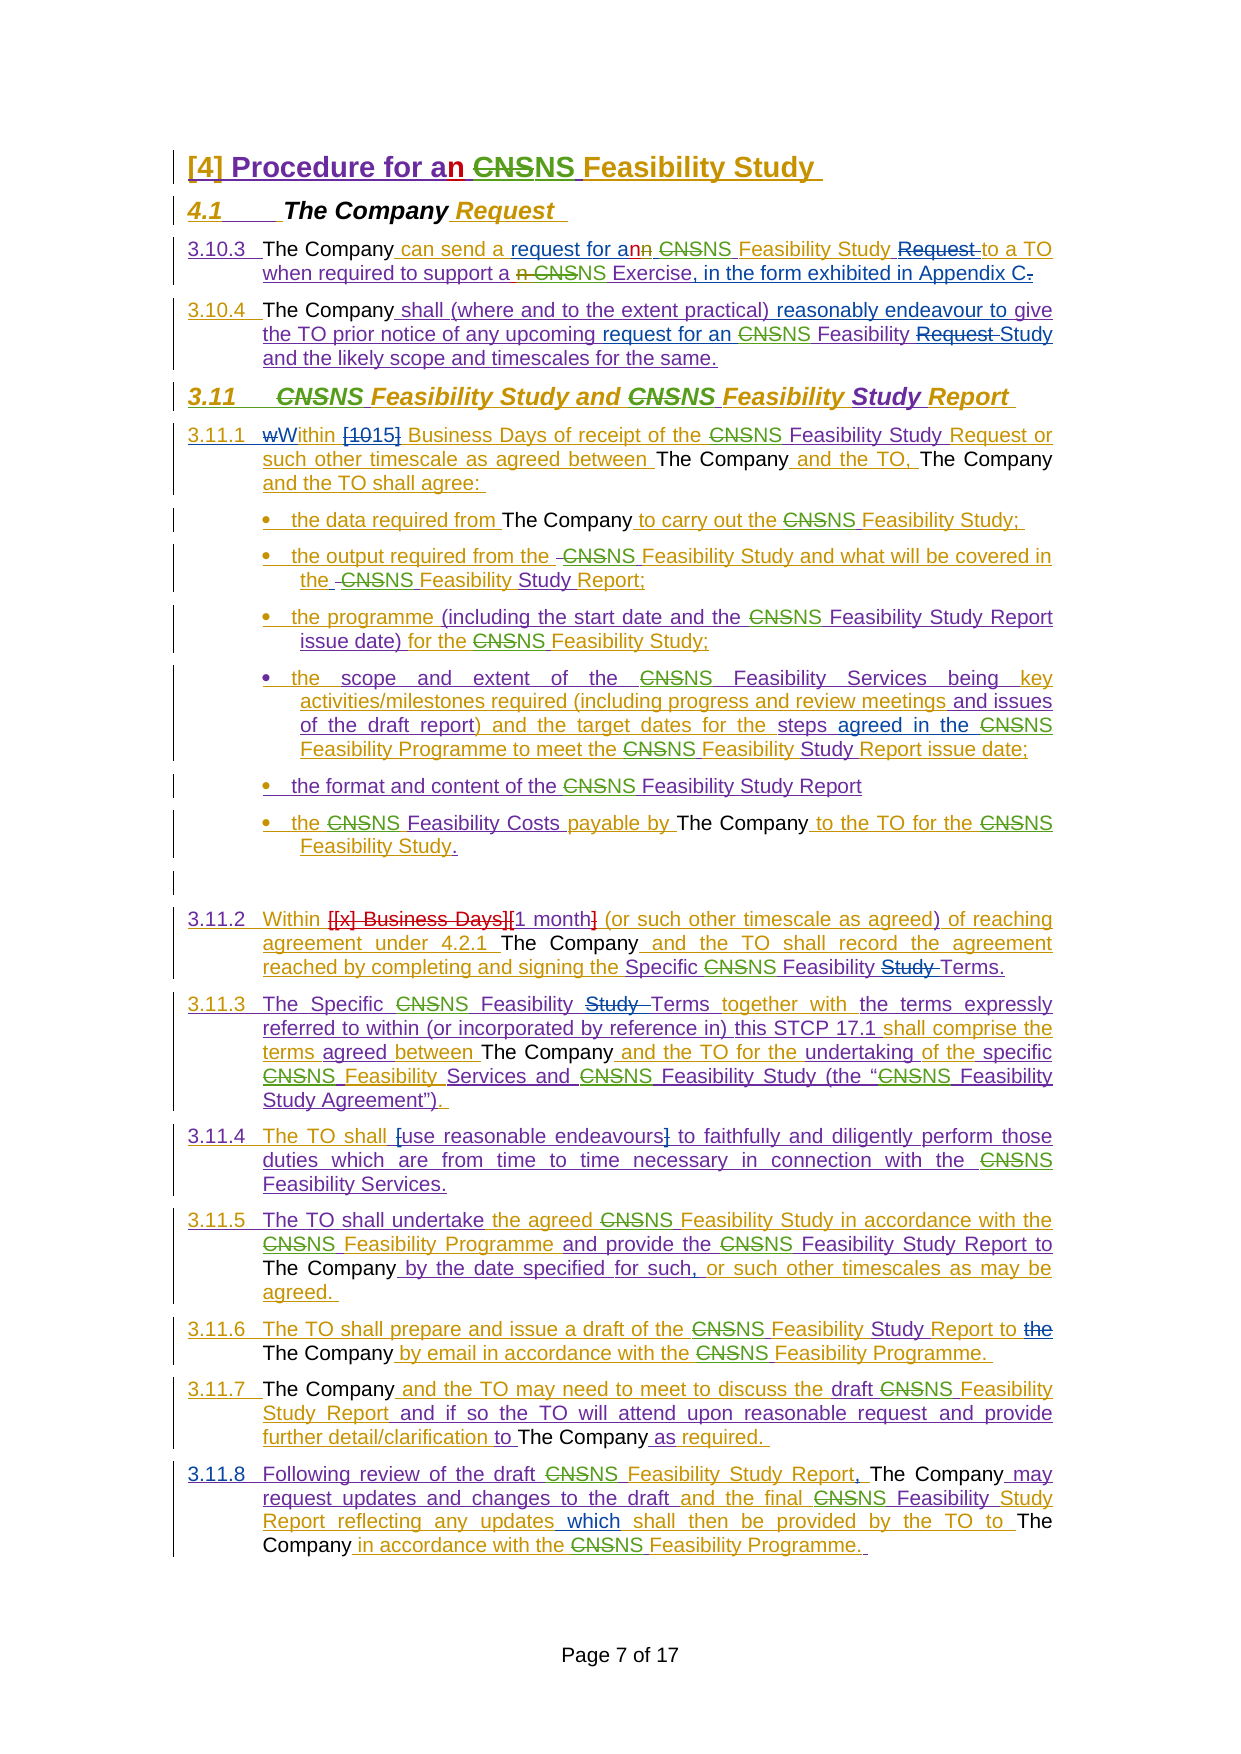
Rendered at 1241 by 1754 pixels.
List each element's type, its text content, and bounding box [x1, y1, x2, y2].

subtitle The CompanyThe Company [187, 1461, 1053, 1557]
subtitle The Company [187, 929, 1053, 979]
subtitle The Company [187, 237, 1053, 285]
subtitle The CompanyThe Company [187, 423, 1053, 444]
subtitle The Company [187, 1339, 1053, 1364]
subtitle The Company [187, 298, 1053, 369]
subtitle The Company [187, 196, 1053, 225]
subtitle The Company [187, 1208, 1053, 1229]
subtitle The CompanyThe Company [187, 445, 1053, 495]
subtitle The Company [187, 1317, 1053, 1338]
subtitle The Company [187, 992, 1053, 1013]
subtitle The Company [187, 1014, 1053, 1111]
subtitle The Company [187, 907, 1053, 928]
subtitle The Company [187, 1230, 1053, 1304]
subtitle The CompanyThe Company [187, 1377, 1053, 1449]
subtitle The Company [262, 810, 1053, 858]
subtitle The Company [262, 508, 1053, 532]
